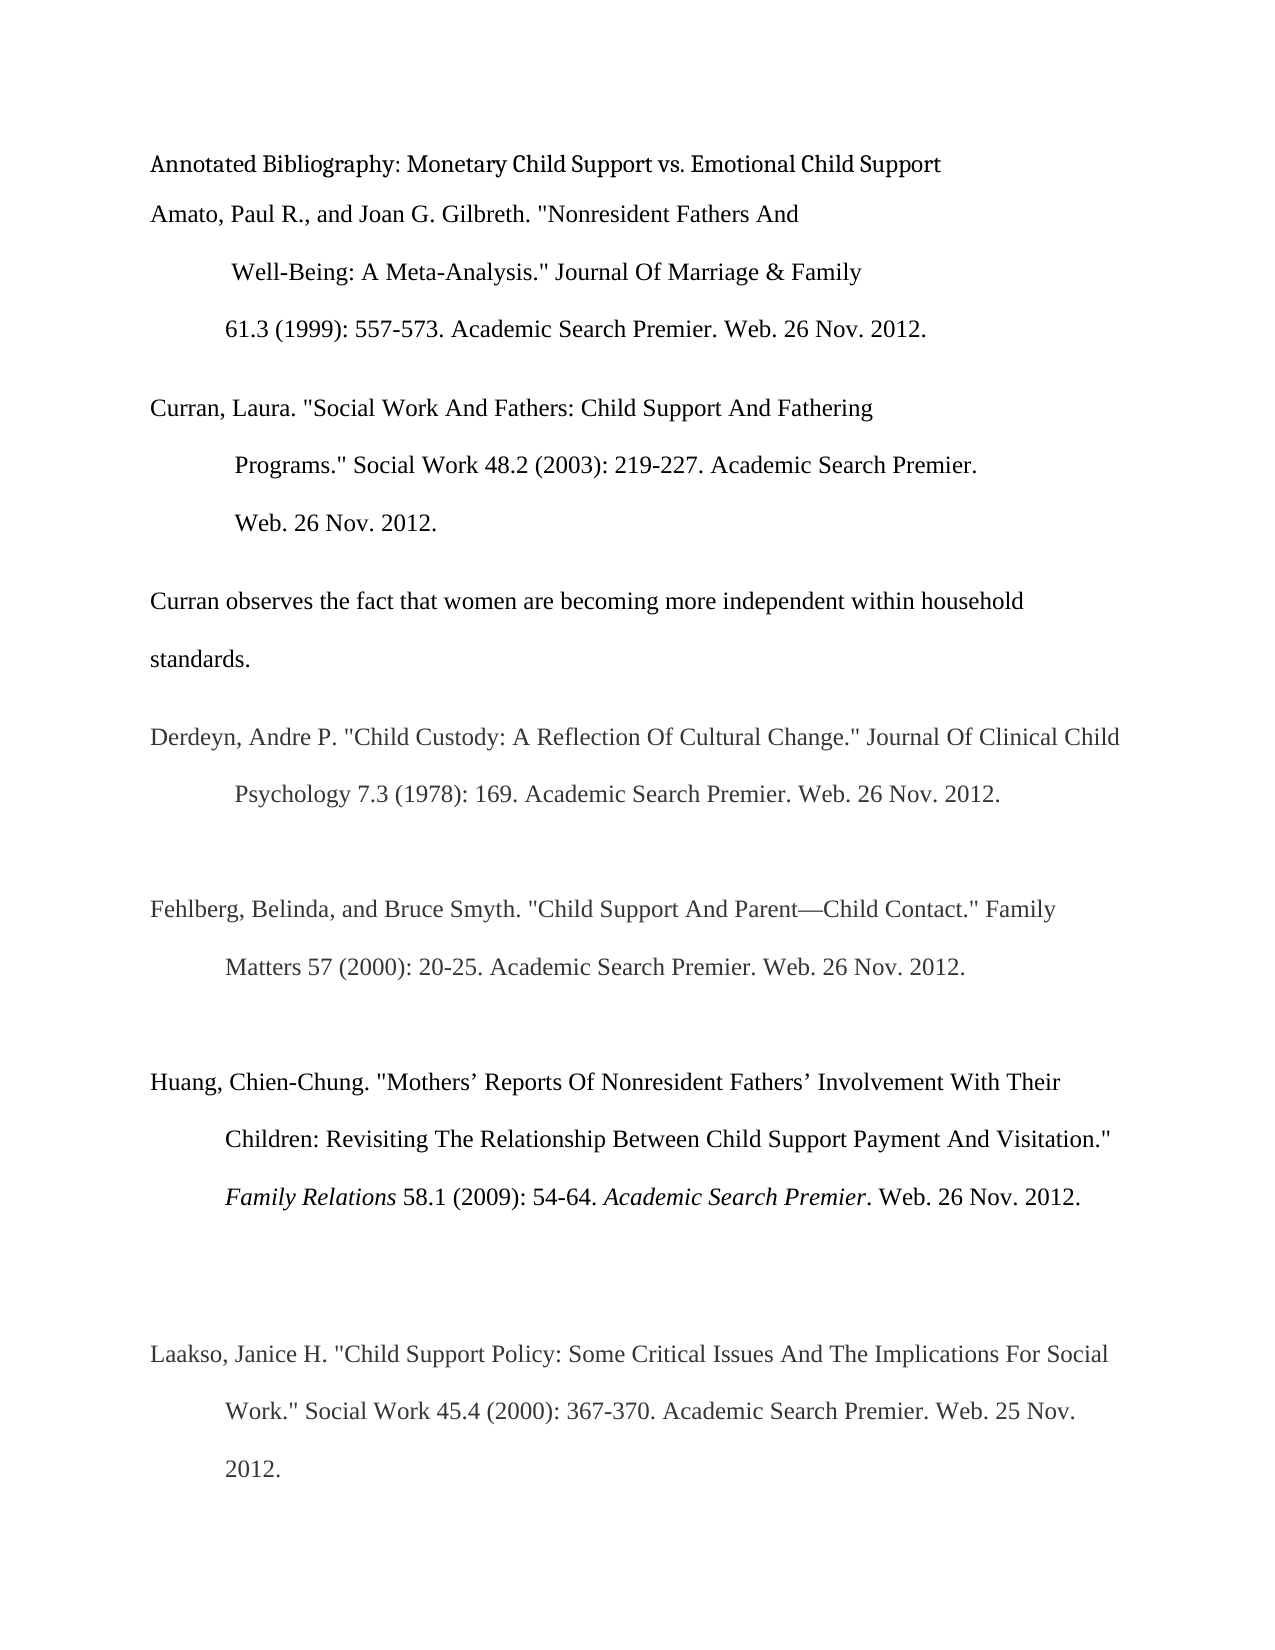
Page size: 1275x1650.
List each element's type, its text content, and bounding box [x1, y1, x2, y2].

text Derdeyn, Andre P. "Child Custody: A Reflection Of Cultural Change." Journal Of Clinical Child Psychology 7.3 (1978): 169. Academic Search Premier. Web. 26 Nov. 2012. [150, 722, 1125, 808]
text Curran observes the fact that women are becoming more independent within household standards. [150, 586, 1125, 672]
text Huang, Chien-Chung. "Mothers’ Reports Of Nonresident Fathers’ Involvement With Their Children: Revisiting The Relationship Between Child Support Payment And Visitation." Family Relations 58.1 (2009): 54-64. Academic Search Premier. Web. 26 Nov. 2012. [150, 1067, 1125, 1211]
text Amato, Paul R., and Joan G. Gilbreth. "Nonresident Fathers And Well-Being: A Meta-Analysis." Journal Of Marriage & Family 61.3 (1999): 557-573. Academic Search Premier. Web. 26 Nov. 2012. [150, 199, 1125, 343]
text Curran, Laura. "Social Work And Fathers: Child Support And Fathering Programs." Social Work 48.2 (2003): 219-227. Academic Search Premier. Web. 26 Nov. 2012. [150, 393, 1125, 537]
text Fehlberg, Belinda, and Bruce Smyth. "Child Support And Parent—Child Contact." Family Matters 57 (2000): 20-25. Academic Search Premier. Web. 26 Nov. 2012. [150, 894, 1125, 981]
text Laakso, Janice H. "Child Support Policy: Some Critical Issues And The Implications For Social Work." Social Work 45.4 (2000): 367-370. Academic Search Premier. Web. 25 Nov. 2012. [150, 1339, 1125, 1482]
text Annotated Bibliography: Monetary Child Support vs. Emotional Child Support [150, 150, 1125, 179]
